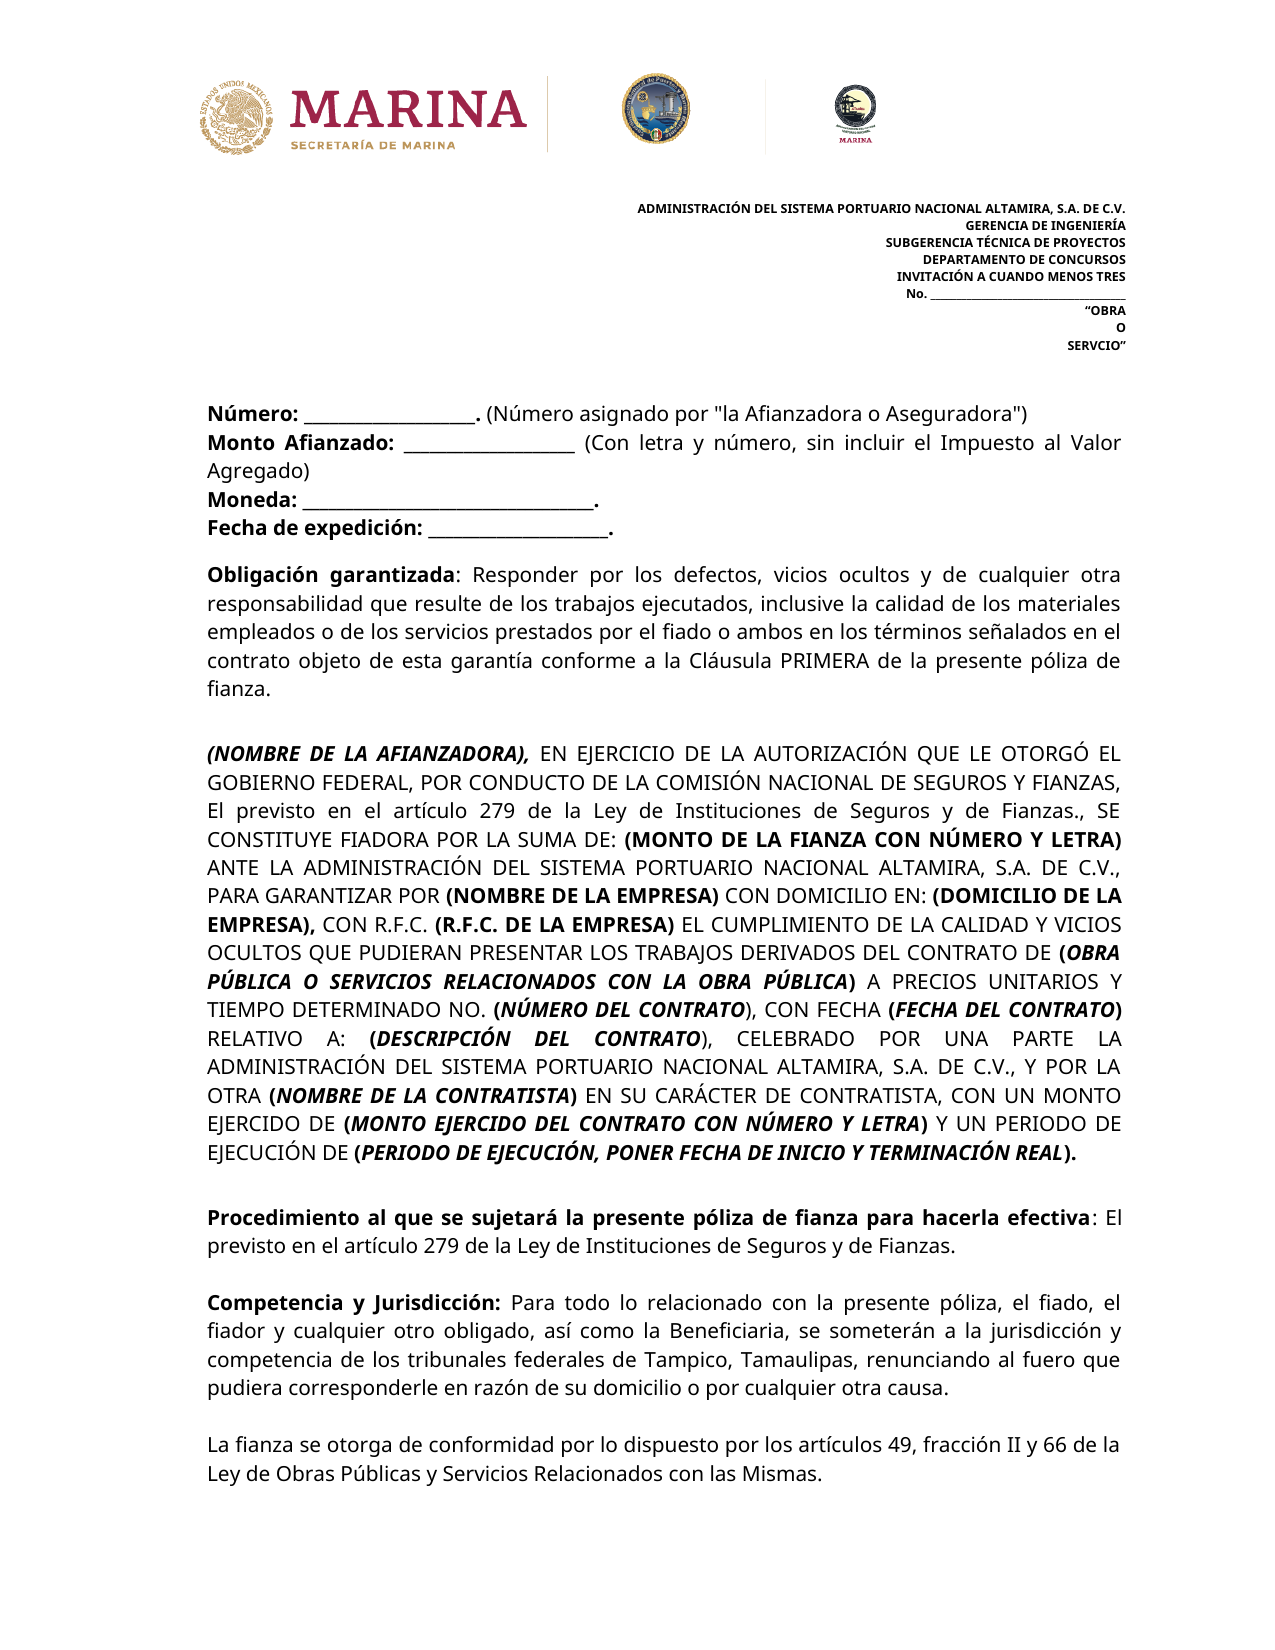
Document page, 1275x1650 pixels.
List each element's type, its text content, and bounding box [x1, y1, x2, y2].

text Procedimiento al que se sujetará la presente póliza de fianza para hacerla efectiva: El previsto en el artículo 279 de la Ley de Instituciones de Seguros y de Fianzas. [207, 1203, 1122, 1260]
text Moneda: __________________________________. [207, 485, 1122, 513]
text Fecha de expedición: _____________________. [207, 513, 1122, 542]
text Competencia y Jurisdicción: Para todo lo relacionado con la presente póliza, el fiado, el fiador y cualquier otro obligado, así como la Beneficiaria, se someterán a la jurisdicción y competencia de los tribunales federales de Tampico, Tamaulipas, renunciando al fuero que pudiera corresponderle en razón de su domicilio o por cualquier otra causa. [207, 1288, 1122, 1402]
picture [199, 73, 876, 155]
text La fianza se otorga de conformidad por lo dispuesto por los artículos 49, fracción II y 66 de la Ley de Obras Públicas y Servicios Relacionados con las Mismas. [207, 1430, 1122, 1487]
text (NOMBRE DE LA AFIANZADORA), EN EJERCICIO DE LA AUTORIZACIÓN QUE LE OTORGÓ EL GOBIERNO FEDERAL, POR CONDUCTO DE LA COMISIÓN NACIONAL DE SEGUROS Y FIANZAS, El previsto en el artículo 279 de la Ley de Instituciones de Seguros y de Fianzas., SE CONSTITUYE FIADORA POR LA SUMA DE: (MONTO DE LA FIANZA CON NÚMERO Y LETRA) ANTE LA ADMINISTRACIÓN DEL SISTEMA PORTUARIO NACIONAL ALTAMIRA, S.A. DE C.V., PARA GARANTIZAR POR (NOMBRE DE LA EMPRESA) CON DOMICILIO EN: (DOMICILIO DE LA EMPRESA), CON R.F.C. (R.F.C. DE LA EMPRESA) EL CUMPLIMIENTO DE LA CALIDAD Y VICIOS OCULTOS QUE PUDIERAN PRESENTAR LOS TRABAJOS DERIVADOS DEL CONTRATO DE (OBRA PÚBLICA O SERVICIOS RELACIONADOS CON LA OBRA PÚBLICA) A PRECIOS UNITARIOS Y TIEMPO DETERMINADO NO. (NÚMERO DEL CONTRATO), CON FECHA (FECHA DEL CONTRATO) RELATIVO A: (DESCRIPCIÓN DEL CONTRATO), CELEBRADO POR UNA PARTE LA ADMINISTRACIÓN DEL SISTEMA PORTUARIO NACIONAL ALTAMIRA, S.A. DE C.V., Y POR LA OTRA (NOMBRE DE LA CONTRATISTA) EN SU CARÁCTER DE CONTRATISTA, CON UN MONTO EJERCIDO DE (MONTO EJERCIDO DEL CONTRATO CON NÚMERO Y LETRA) Y UN PERIODO DE EJECUCIÓN DE (PERIODO DE EJECUCIÓN, PONER FECHA DE INICIO Y TERMINACIÓN REAL). [207, 739, 1122, 1166]
text Monto Afianzado: ____________________ (Con letra y número, sin incluir el Impuesto al Valor Agregado) [207, 428, 1122, 485]
text Obligación garantizada: Responder por los defectos, vicios ocultos y de cualquier otra responsabilidad que resulte de los trabajos ejecutados, inclusive la calidad de los materiales empleados o de los servicios prestados por el fiado o ambos en los términos señalados en el contrato objeto de esta garantía conforme a la Cláusula PRIMERA de la presente póliza de fianza. [207, 561, 1122, 703]
text Número: ____________________. (Número asignado por "la Afianzadora o Aseguradora") [207, 399, 1122, 428]
